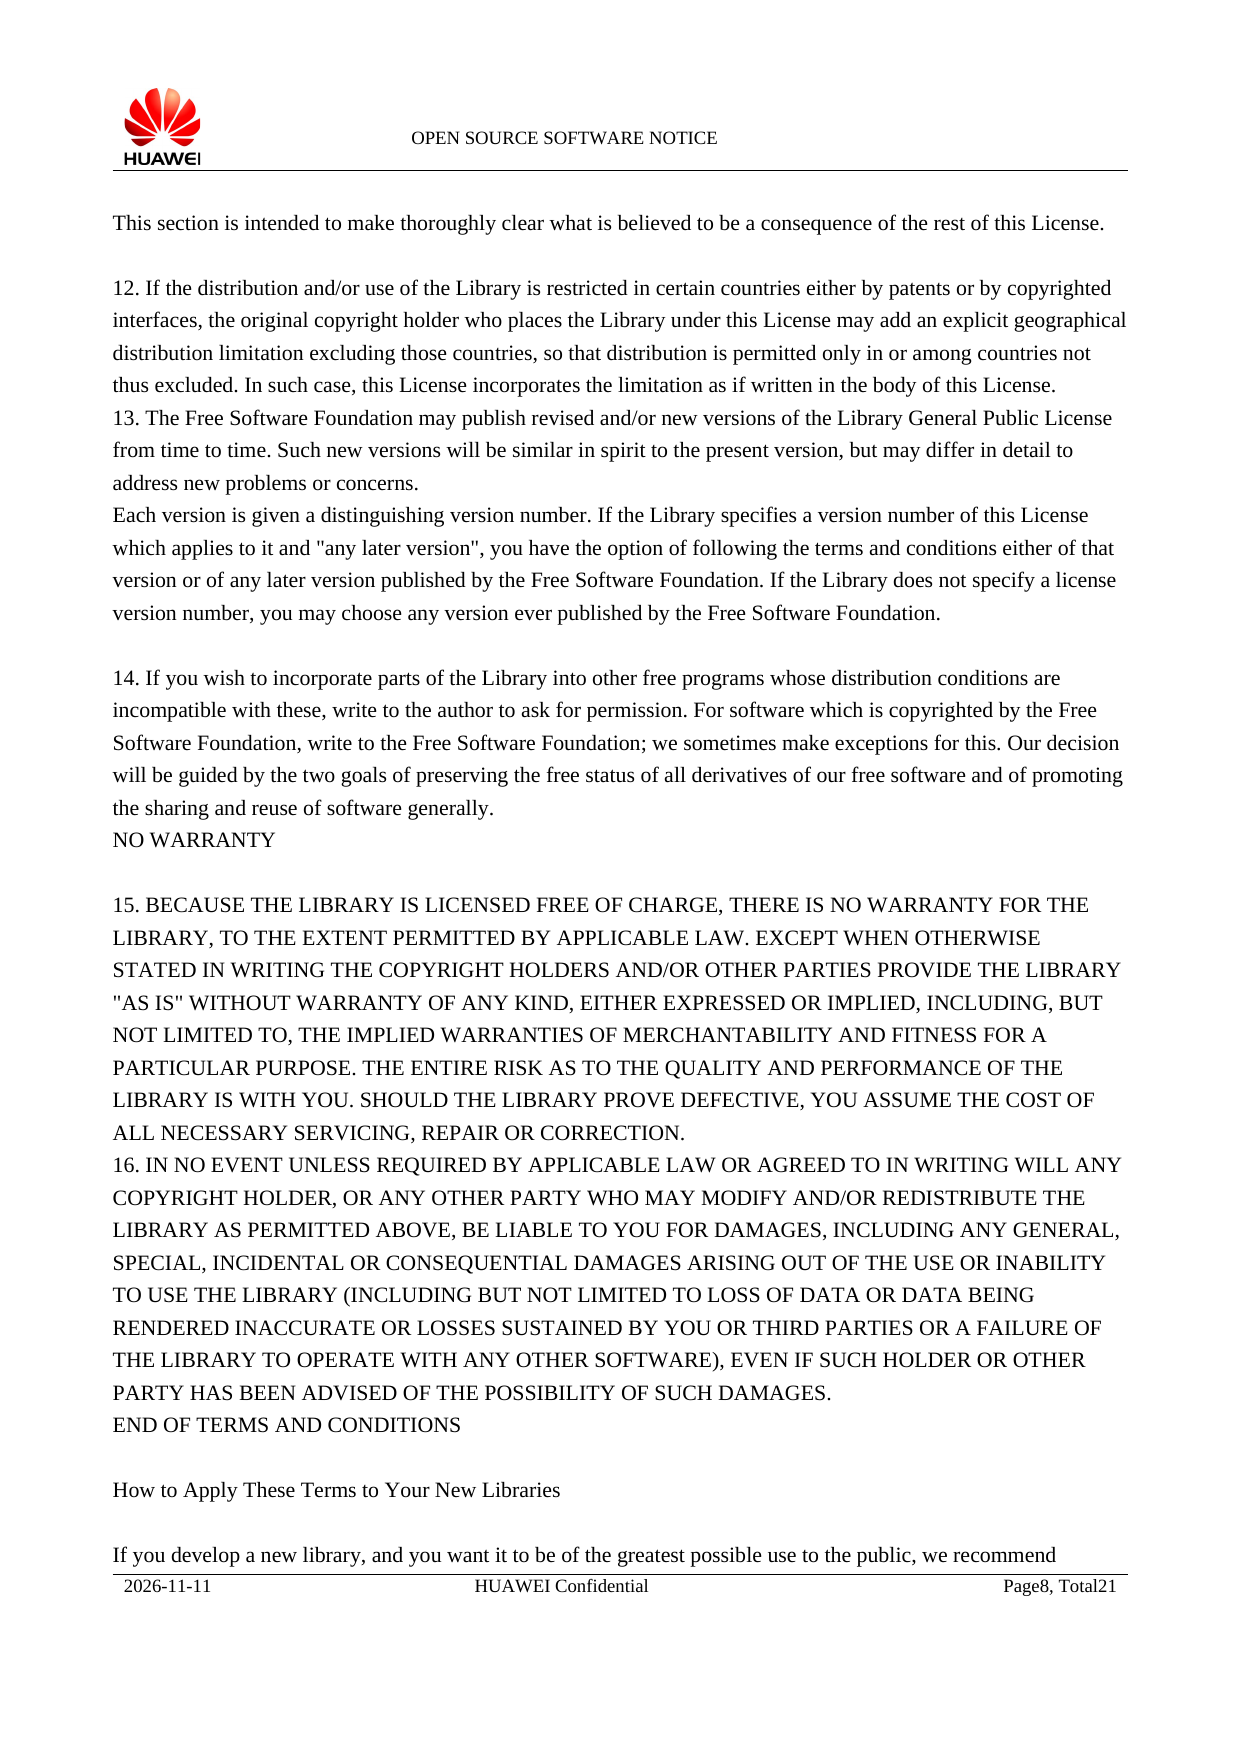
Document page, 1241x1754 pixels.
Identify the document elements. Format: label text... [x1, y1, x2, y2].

text END OF TERMS AND CONDITIONS [112, 1409, 1128, 1441]
text 13. The Free Software Foundation may publish revised and/or new versions of the Library General Public License from time to time. Such new versions will be similar in spirit to the present version, but may differ in detail to address new problems or concerns. [112, 401, 1128, 499]
text 16. IN NO EVENT UNLESS REQUIRED BY APPLICABLE LAW OR AGREED TO IN WRITING WILL ANY COPYRIGHT HOLDER, OR ANY OTHER PARTY WHO MAY MODIFY AND/OR REDISTRIBUTE THE LIBRARY AS PERMITTED ABOVE, BE LIABLE TO YOU FOR DAMAGES, INCLUDING ANY GENERAL, SPECIAL, INCIDENTAL OR CONSEQUENTIAL DAMAGES ARISING OUT OF THE USE OR INABILITY TO USE THE LIBRARY (INCLUDING BUT NOT LIMITED TO LOSS OF DATA OR DATA BEING RENDERED INACCURATE OR LOSSES SUSTAINED BY YOU OR THIRD PARTIES OR A FAILURE OF THE LIBRARY TO OPERATE WITH ANY OTHER SOFTWARE), EVEN IF SUCH HOLDER OR OTHER PARTY HAS BEEN ADVISED OF THE POSSIBILITY OF SUCH DAMAGES. [112, 1149, 1128, 1409]
text This section is intended to make thoroughly clear what is believed to be a consequence of the rest of this License. [112, 206, 1128, 239]
text NO WARRANTY [112, 824, 1128, 856]
text 14. If you wish to incorporate parts of the Library into other free programs whose distribution conditions are incompatible with these, write to the author to ask for permission. For software which is copyrighted by the Free Software Foundation, write to the Free Software Foundation; we sometimes make exceptions for this. Our decision will be guided by the two goals of preserving the free status of all derivatives of our free software and of promoting the sharing and reuse of software generally. [112, 661, 1128, 824]
text How to Apply These Terms to Your New Libraries [112, 1474, 1128, 1506]
text Each version is given a distinguishing version number. If the Library specifies a version number of this License which applies to it and "any later version", you have the option of following the terms and conditions either of that version or of any later version published by the Free Software Foundation. If the Library does not specify a license version number, you may choose any version ever published by the Free Software Foundation. [112, 499, 1128, 629]
text 15. BECAUSE THE LIBRARY IS LICENSED FREE OF CHARGE, THERE IS NO WARRANTY FOR THE LIBRARY, TO THE EXTENT PERMITTED BY APPLICABLE LAW. EXCEPT WHEN OTHERWISE STATED IN WRITING THE COPYRIGHT HOLDERS AND/OR OTHER PARTIES PROVIDE THE LIBRARY "AS IS" WITHOUT WARRANTY OF ANY KIND, EITHER EXPRESSED OR IMPLIED, INCLUDING, BUT NOT LIMITED TO, THE IMPLIED WARRANTIES OF MERCHANTABILITY AND FITNESS FOR A PARTICULAR PURPOSE. THE ENTIRE RISK AS TO THE QUALITY AND PERFORMANCE OF THE LIBRARY IS WITH YOU. SHOULD THE LIBRARY PROVE DEFECTIVE, YOU ASSUME THE COST OF ALL NECESSARY SERVICING, REPAIR OR CORRECTION. [112, 889, 1128, 1149]
text 12. If the distribution and/or use of the Library is restricted in certain countries either by patents or by copyrighted interfaces, the original copyright holder who places the Library under this License may add an explicit geographical distribution limitation excluding those countries, so that distribution is permitted only in or among countries not thus excluded. In such case, this License incorporates the limitation as if written in the body of this License. [112, 271, 1128, 401]
picture [124, 88, 201, 165]
